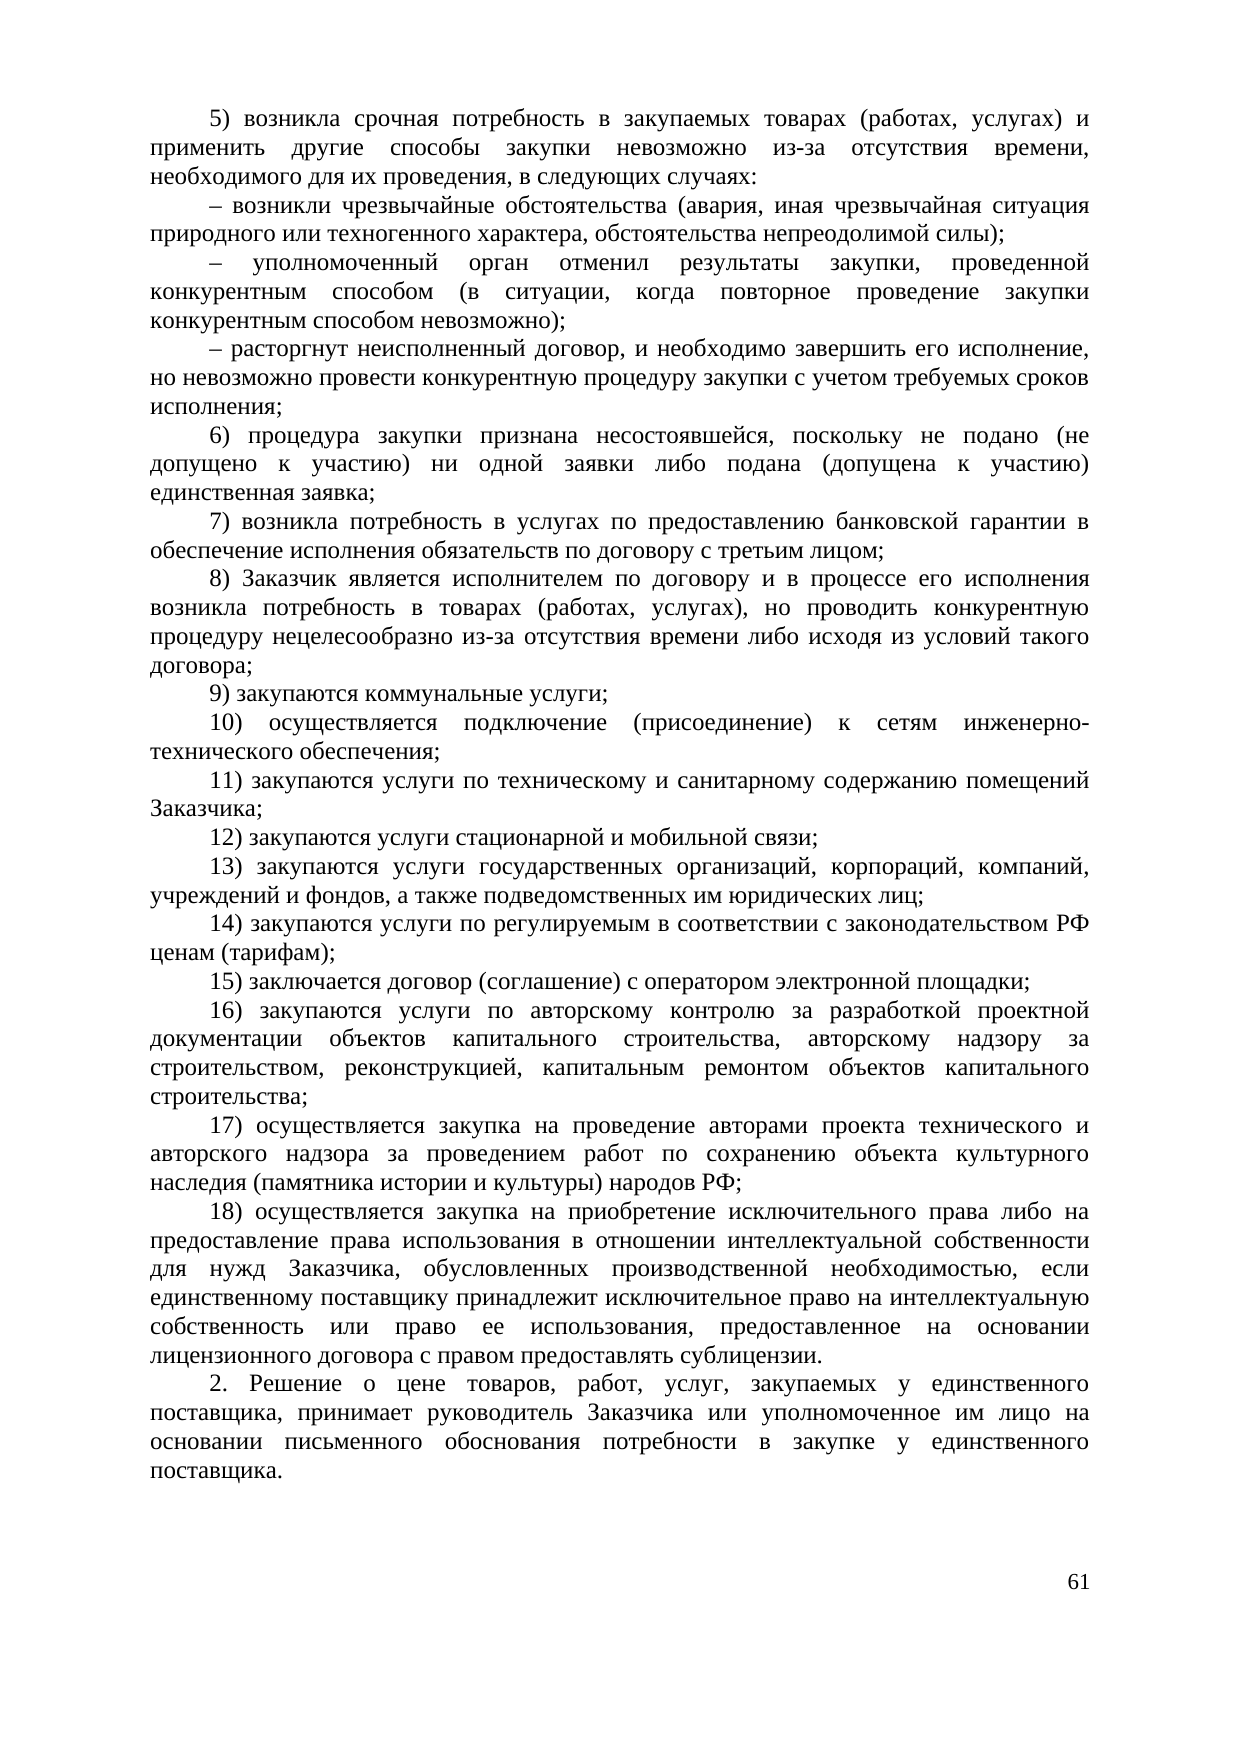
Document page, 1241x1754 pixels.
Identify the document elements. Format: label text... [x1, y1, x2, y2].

text 5) возникла срочная потребность в закупаемых товарах (работах, услугах) и применить другие способы закупки невозможно из-за отсутствия времени, необходимого для их проведения, в следующих случаях: [150, 103, 1090, 190]
text – расторгнут неисполненный договор, и необходимо завершить его исполнение, но невозможно провести конкурентную процедуру закупки с учетом требуемых сроков исполнения; [150, 333, 1090, 420]
text 10) осуществляется подключение (присоединение) к сетям инженерно-технического обеспечения; [150, 707, 1090, 765]
text 9) закупаются коммунальные услуги; [150, 678, 1090, 707]
text 15) заключается договор (соглашение) с оператором электронной площадки; [150, 966, 1090, 995]
text 13) закупаются услуги государственных организаций, корпораций, компаний, учреждений и фондов, а также подведомственных им юридических лиц; [150, 851, 1090, 908]
text 2. Решение о цене товаров, работ, услуг, закупаемых у единственного поставщика, принимает руководитель Заказчика или уполномоченное им лицо на основании письменного обоснования потребности в закупке у единственного поставщика. [150, 1368, 1090, 1483]
text 16) закупаются услуги по авторскому контролю за разработкой проектной документации объектов капитального строительства, авторскому надзору за строительством, реконструкцией, капитальным ремонтом объектов капитального строительства; [150, 995, 1090, 1110]
text 14) закупаются услуги по регулируемым в соответствии с законодательством РФ ценам (тарифам); [150, 908, 1090, 966]
text 6) процедура закупки признана несостоявшейся, поскольку не подано (не допущено к участию) ни одной заявки либо подана (допущена к участию) единственная заявка; [150, 420, 1090, 506]
text 7) возникла потребность в услугах по предоставлению банковской гарантии в обеспечение исполнения обязательств по договору с третьим лицом; [150, 506, 1090, 563]
text 12) закупаются услуги стационарной и мобильной связи; [150, 822, 1090, 851]
text 8) Заказчик является исполнителем по договору и в процессе его исполнения возникла потребность в товарах (работах, услугах), но проводить конкурентную процедуру нецелесообразно из-за отсутствия времени либо исходя из условий такого договора; [150, 563, 1090, 678]
text 11) закупаются услуги по техническому и санитарному содержанию помещений Заказчика; [150, 765, 1090, 822]
text 17) осуществляется закупка на проведение авторами проекта технического и авторского надзора за проведением работ по сохранению объекта культурного наследия (памятника истории и культуры) народов РФ; [150, 1110, 1090, 1196]
text – уполномоченный орган отменил результаты закупки, проведенной конкурентным способом (в ситуации, когда повторное проведение закупки конкурентным способом невозможно); [150, 247, 1090, 333]
text – возникли чрезвычайные обстоятельства (авария, иная чрезвычайная ситуация природного или техногенного характера, обстоятельства непреодолимой силы); [150, 190, 1090, 247]
text 18) осуществляется закупка на приобретение исключительного права либо на предоставление права использования в отношении интеллектуальной собственности для нужд Заказчика, обусловленных производственной необходимостью, если единственному поставщику принадлежит исключительное право на интеллектуальную собственность или право ее использования, предоставленное на основании лицензионного договора с правом предоставлять сублицензии. [150, 1196, 1090, 1368]
